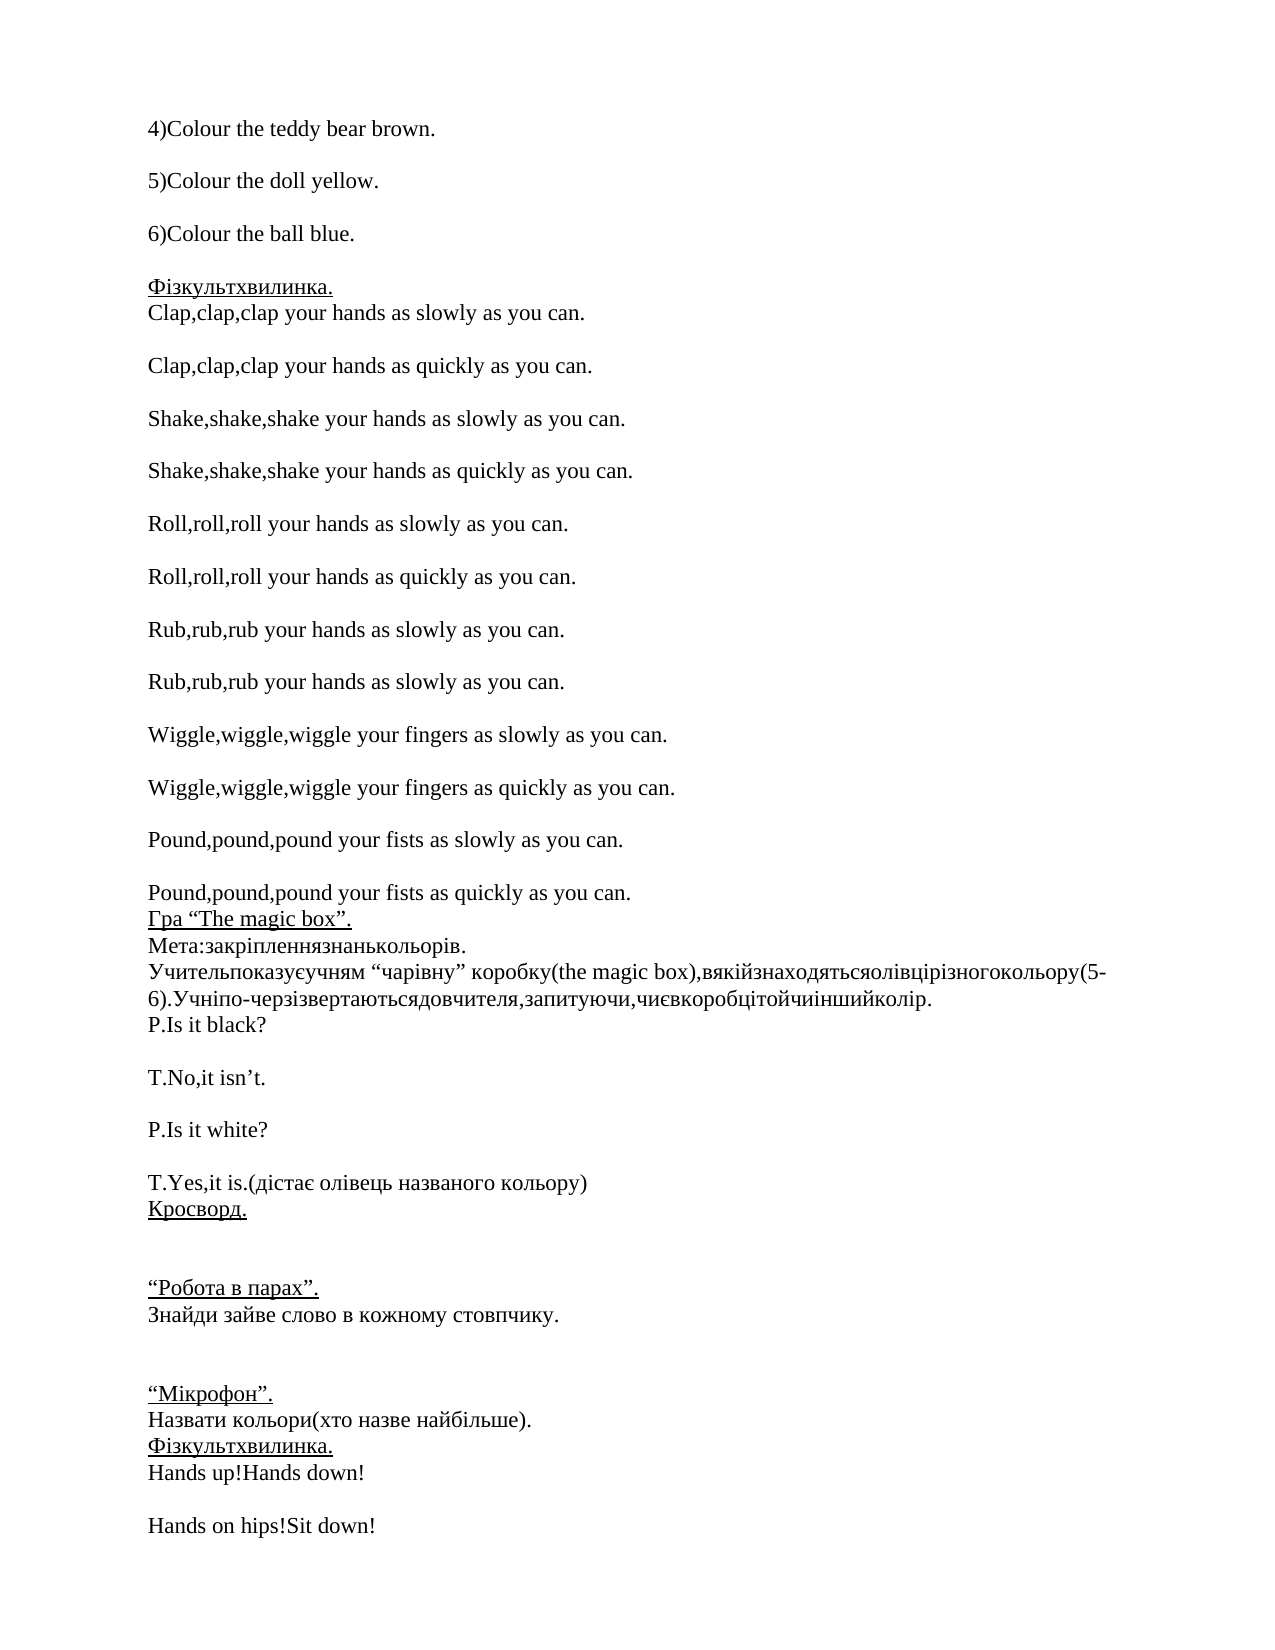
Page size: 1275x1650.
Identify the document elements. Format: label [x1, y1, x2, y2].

text [148, 88, 1186, 1538]
